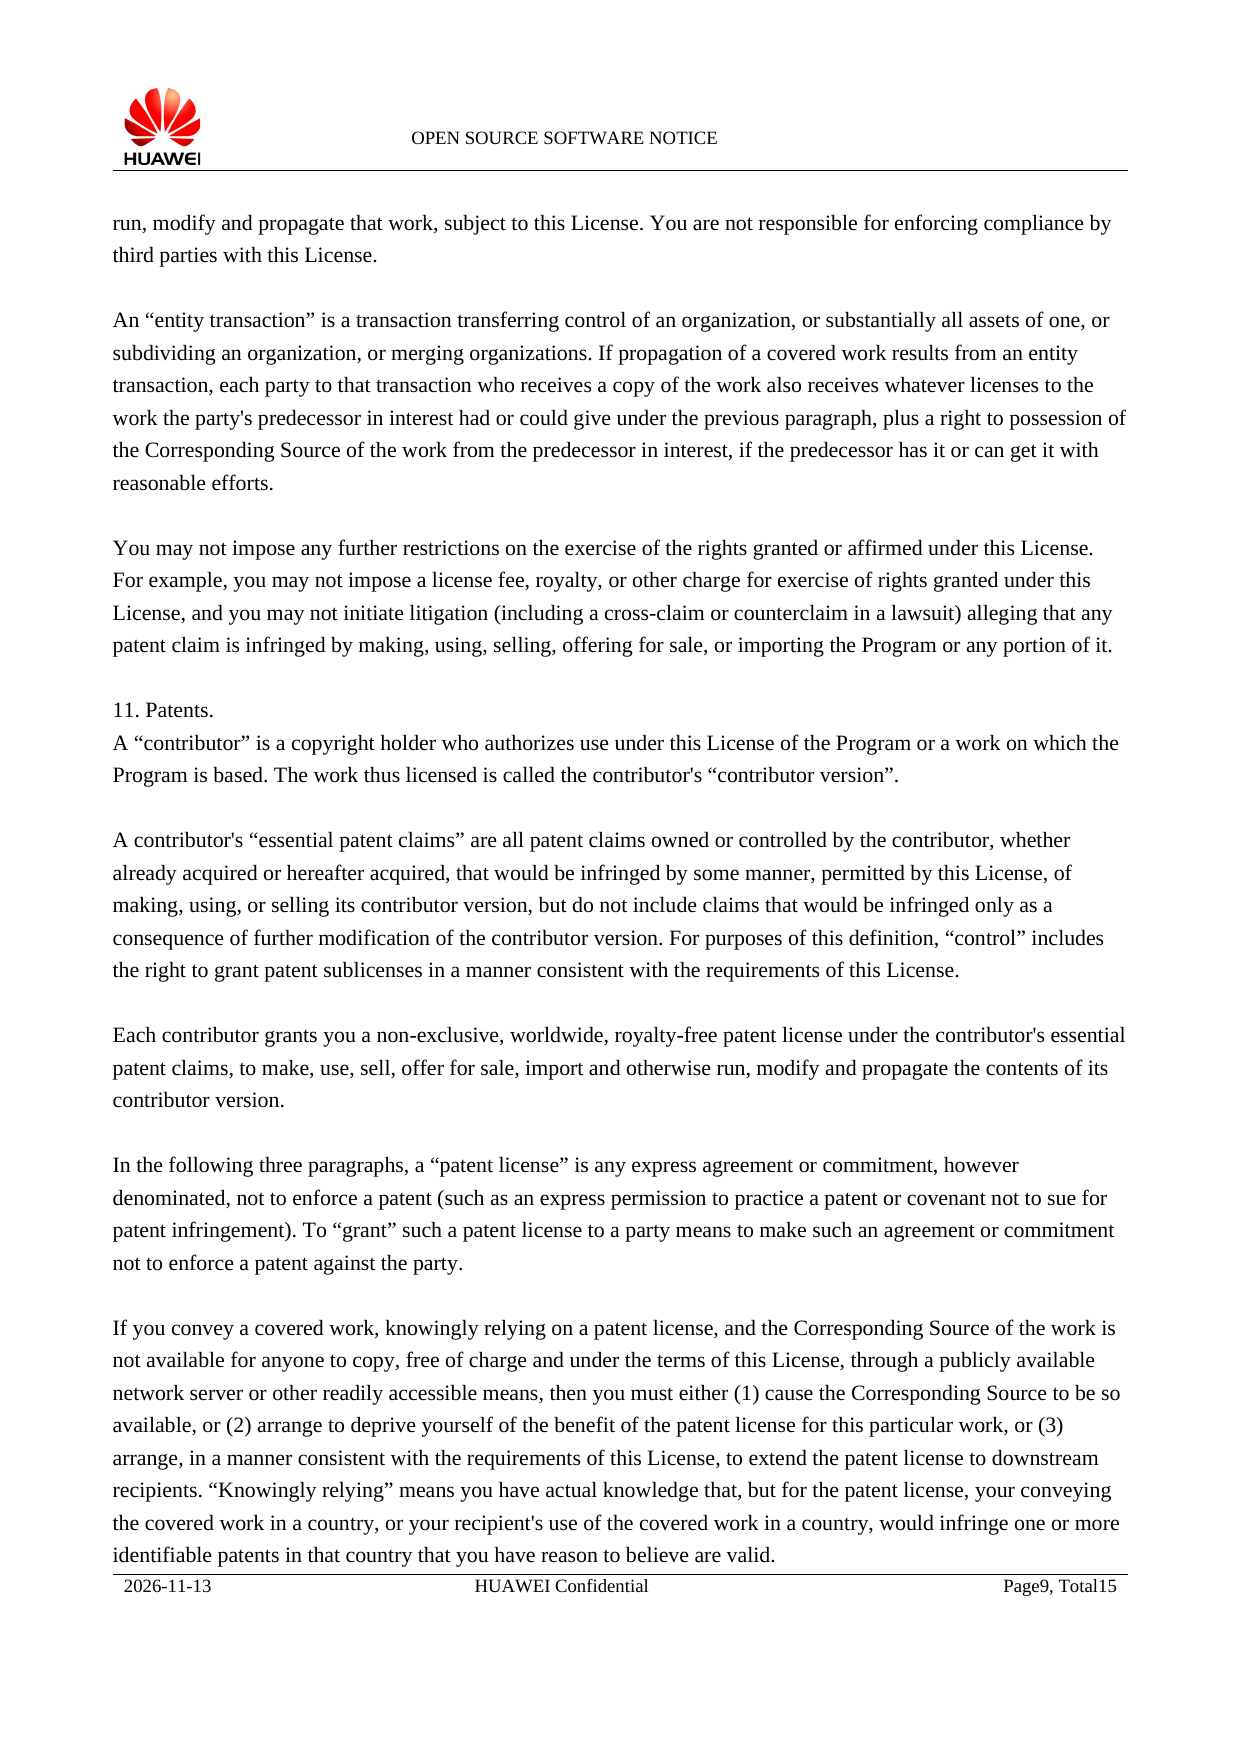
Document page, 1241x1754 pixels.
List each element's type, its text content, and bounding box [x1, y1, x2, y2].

picture [124, 88, 201, 165]
